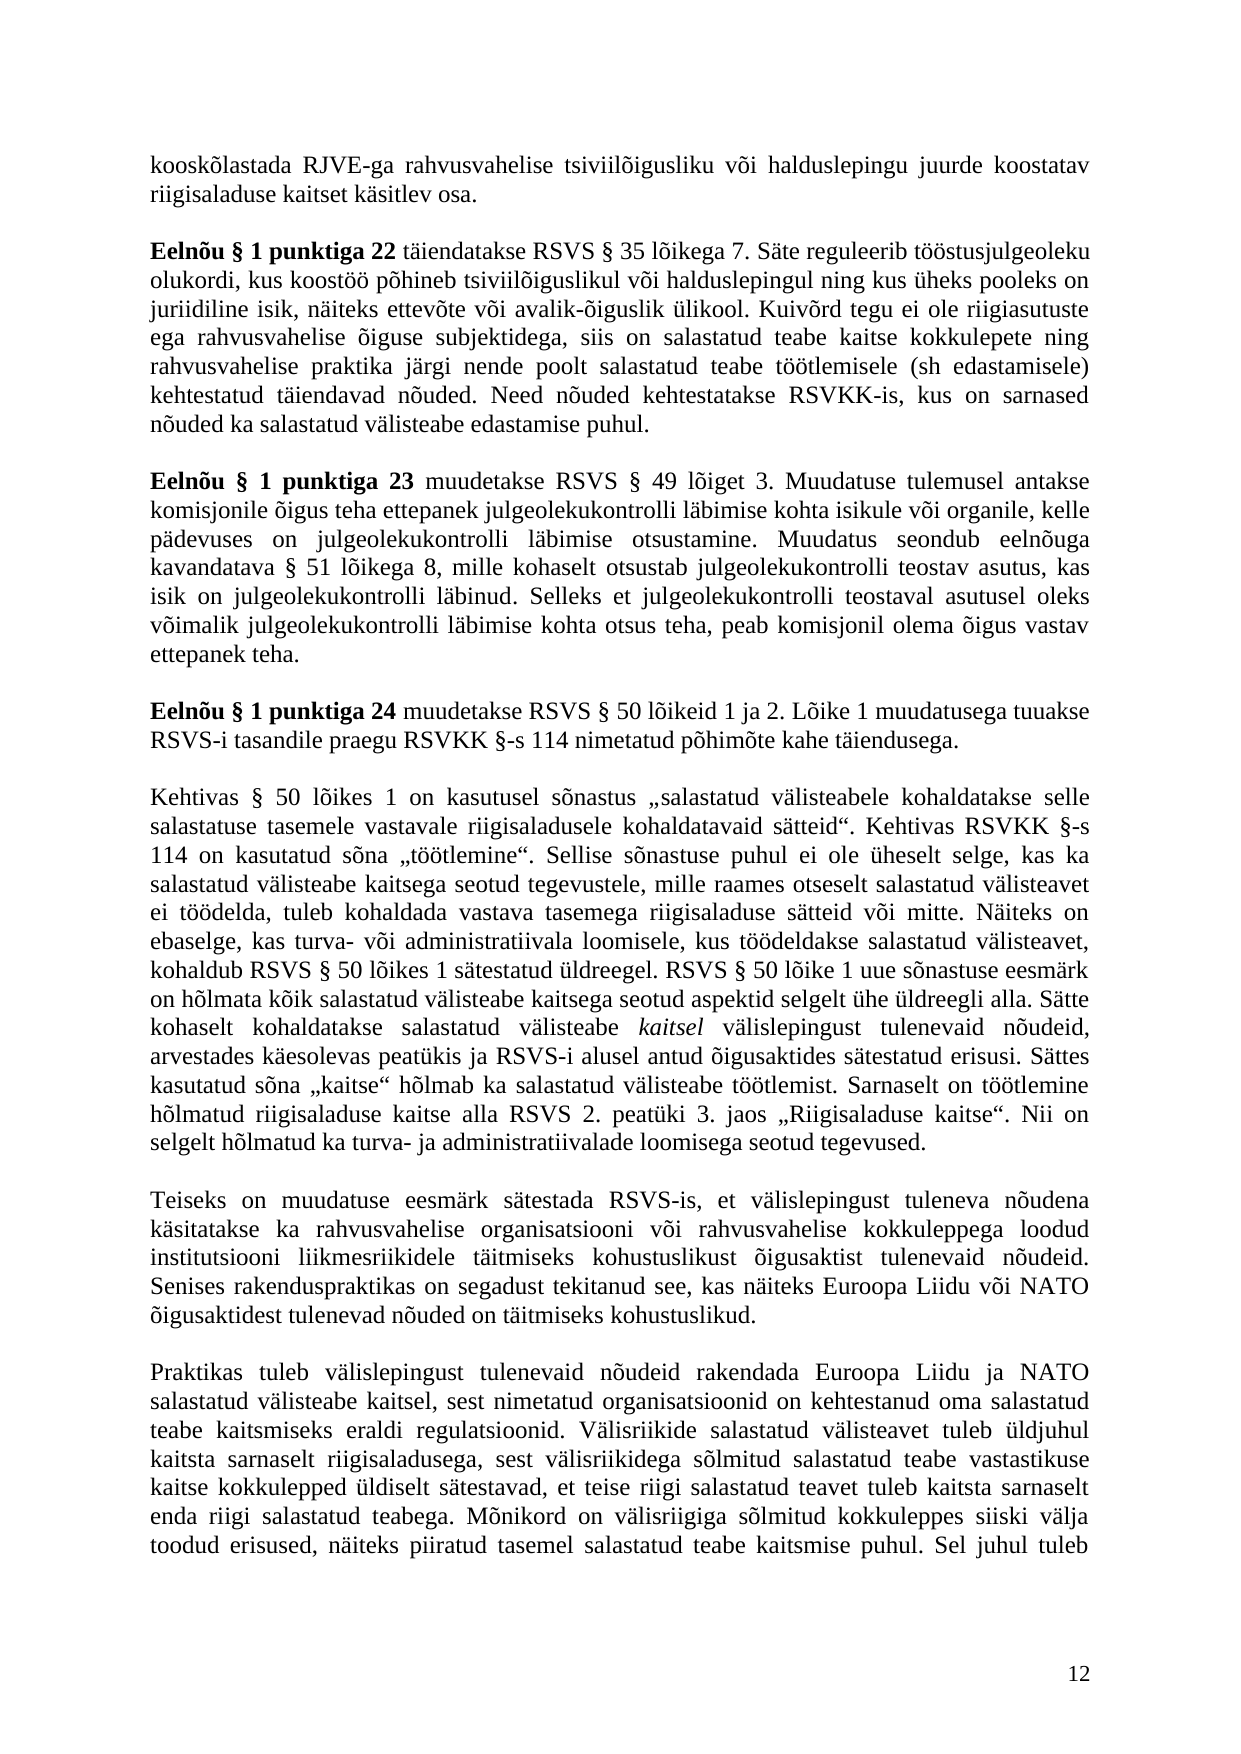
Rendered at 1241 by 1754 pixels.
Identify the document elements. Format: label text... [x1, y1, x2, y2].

text Eelnõu § 1 punktiga 22 täiendatakse RSVS § 35 lõikega 7. Säte reguleerib tööstusjulgeoleku olukordi, kus koostöö põhineb tsiviilõiguslikul või halduslepingul ning kus üheks pooleks on juriidiline isik, näiteks ettevõte või avalik-õiguslik ülikool. Kuivõrd tegu ei ole riigiasutuste ega rahvusvahelise õiguse subjektidega, siis on salastatud teabe kaitse kokkulepete ning rahvusvahelise praktika järgi nende poolt salastatud teabe töötlemisele (sh edastamisele) kehtestatud täiendavad nõuded. Need nõuded kehtestatakse RSVKK-is, kus on sarnased nõuded ka salastatud välisteabe edastamise puhul. [150, 236, 1090, 437]
text Kehtivas § 50 lõikes 1 on kasutusel sõnastus „salastatud välisteabele kohaldatakse selle salastatuse tasemele vastavale riigisaladusele kohaldatavaid sätteid“. Kehtivas RSVKK §-s 114 on kasutatud sõna „töötlemine“. Sellise sõnastuse puhul ei ole üheselt selge, kas ka salastatud välisteabe kaitsega seotud tegevustele, mille raames otseselt salastatud välisteavet ei töödelda, tuleb kohaldada vastava tasemega riigisaladuse sätteid või mitte. Näiteks on ebaselge, kas turva- või administratiivala loomisele, kus töödeldakse salastatud välisteavet, kohaldub RSVS § 50 lõikes 1 sätestatud üldreegel. RSVS § 50 lõike 1 uue sõnastuse eesmärk on hõlmata kõik salastatud välisteabe kaitsega seotud aspektid selgelt ühe üldreegli alla. Sätte kohaselt kohaldatakse salastatud välisteabe kaitsel välislepingust tulenevaid nõudeid, arvestades käesolevas peatükis ja RSVS-i alusel antud õigusaktides sätestatud erisusi. Sättes kasutatud sõna „kaitse“ hõlmab ka salastatud välisteabe töötlemist. Sarnaselt on töötlemine hõlmatud riigisaladuse kaitse alla RSVS 2. peatüki 3. jaos „Riigisaladuse kaitse“. Nii on selgelt hõlmatud ka turva- ja administratiivalade loomisega seotud tegevused. [150, 782, 1090, 1156]
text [150, 150, 1090, 207]
text Teiseks on muudatuse eesmärk sätestada RSVS-is, et välislepingust tuleneva nõudena käsitatakse ka rahvusvahelise organisatsiooni või rahvusvahelise kokkuleppega loodud institutsiooni liikmesriikidele täitmiseks kohustuslikust õigusaktist tulenevaid nõudeid. Senises rakenduspraktikas on segadust tekitanud see, kas näiteks Euroopa Liidu või NATO õigusaktidest tulenevad nõuded on täitmiseks kohustuslikud. [150, 1185, 1090, 1329]
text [150, 1357, 1090, 1559]
text Eelnõu § 1 punktiga 24 muudetakse RSVS § 50 lõikeid 1 ja 2. Lõike 1 muudatusega tuuakse RSVS-i tasandile praegu RSVKK §-s 114 nimetatud põhimõte kahe täiendusega. [150, 696, 1090, 754]
text Eelnõu § 1 punktiga 23 muudetakse RSVS § 49 lõiget 3. Muudatuse tulemusel antakse komisjonile õigus teha ettepanek julgeolekukontrolli läbimise kohta isikule või organile, kelle pädevuses on julgeolekukontrolli läbimise otsustamine. Muudatus seondub eelnõuga kavandatava § 51 lõikega 8, mille kohaselt otsustab julgeolekukontrolli teostav asutus, kas isik on julgeolekukontrolli läbinud. Selleks et julgeolekukontrolli teostaval asutusel oleks võimalik julgeolekukontrolli läbimise kohta otsus teha, peab komisjonil olema õigus vastav ettepanek teha. [150, 466, 1090, 667]
